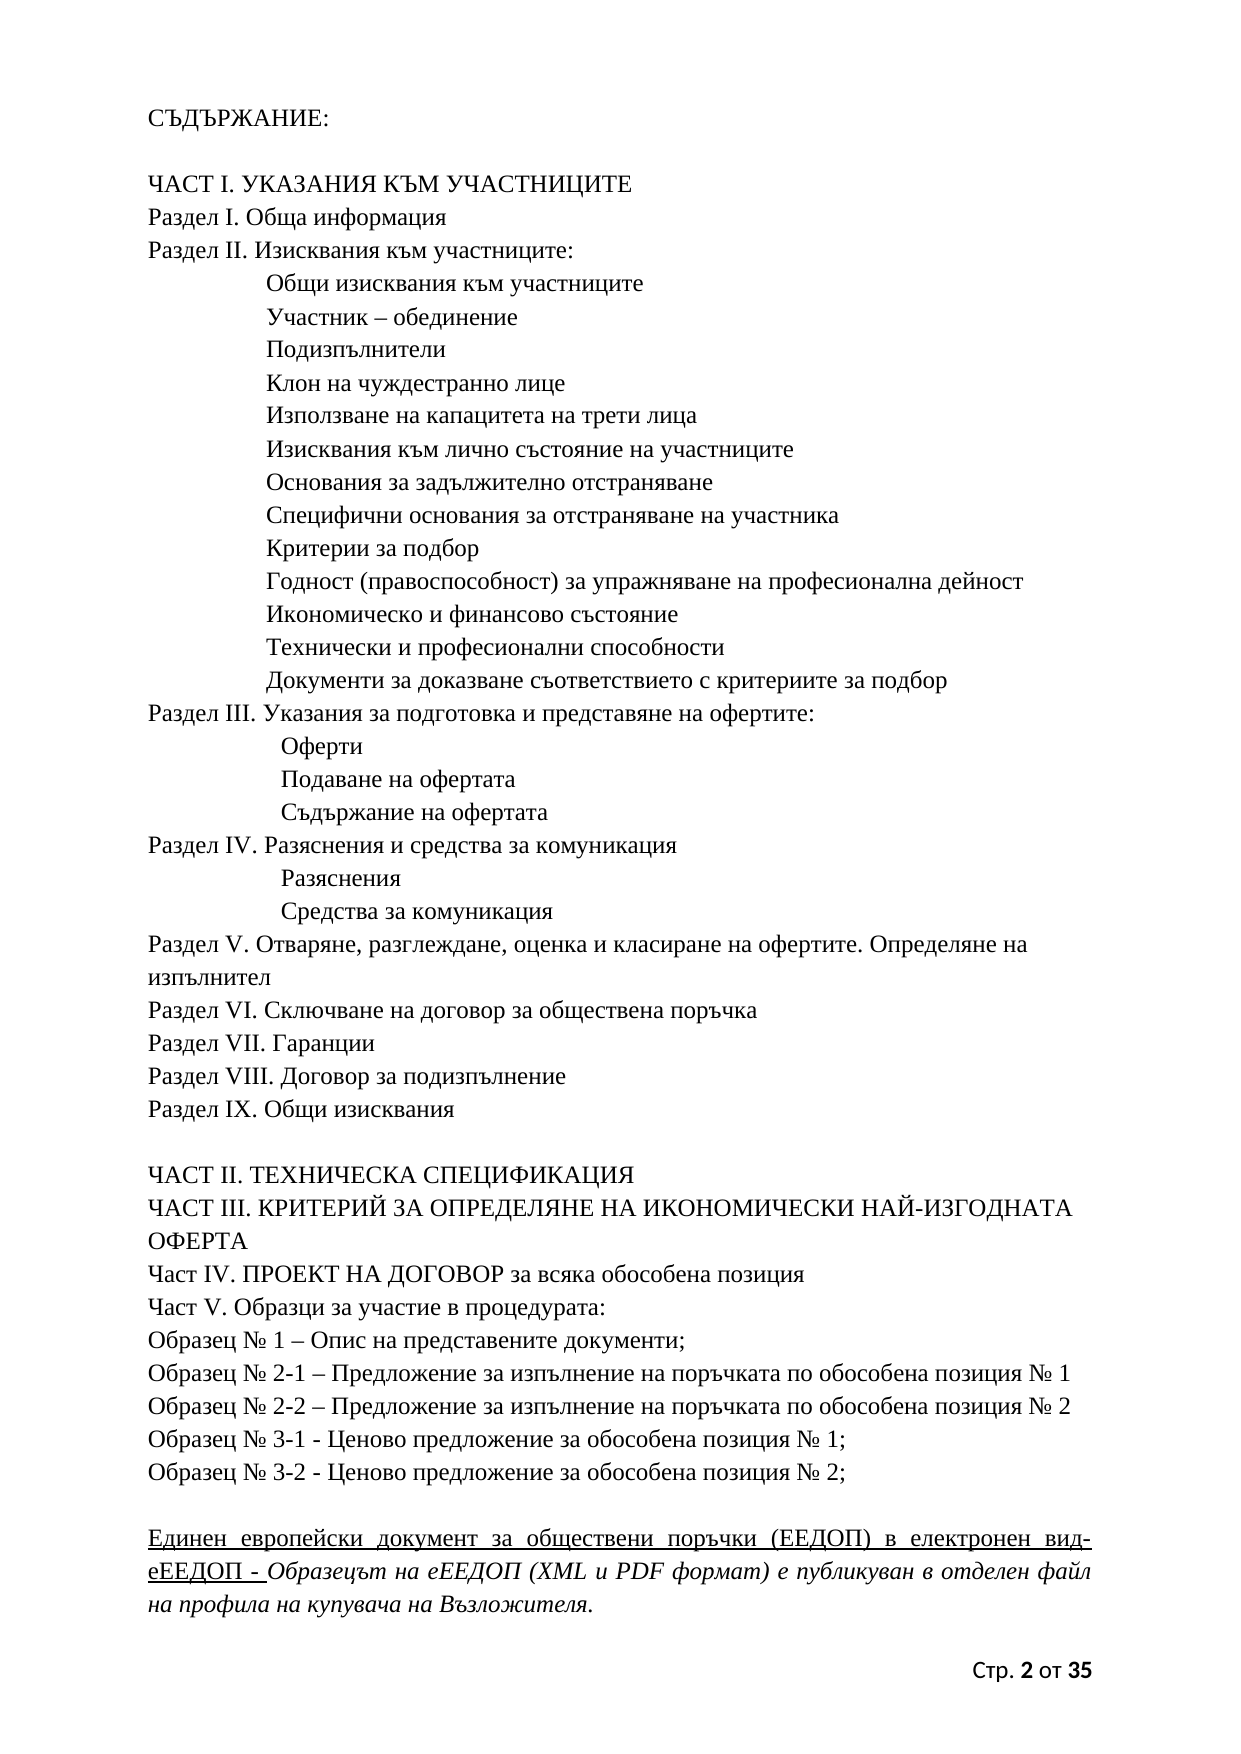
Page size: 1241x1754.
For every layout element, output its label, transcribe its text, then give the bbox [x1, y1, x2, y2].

text Образец № 3-2 - Ценово предложение за обособена позиция № 2; [148, 1457, 1092, 1486]
text Раздел VII. Гаранции [148, 1028, 1092, 1057]
text Образец № 3-1 - Ценово предложение за обособена позиция № 1; [148, 1424, 1092, 1453]
text Средства за комуникация [236, 896, 1092, 925]
text Раздел IX. Общи изисквания [148, 1094, 1092, 1123]
list Основания за задължително отстраняване [266, 467, 1092, 495]
text ЧАСТ І. УКАЗАНИЯ КЪМ УЧАСТНИЦИТЕ [148, 169, 1092, 198]
text Раздел VI. Сключване на договор за обществена поръчка [148, 995, 1092, 1024]
text Образец № 2-1 – Предложение за изпълнение на поръчката по обособена позиция № 1 [148, 1358, 1092, 1387]
list Икономическо и финансово състояние [266, 599, 1092, 627]
list Технически и професионални способности [266, 632, 1092, 661]
text Единен европейски документ за обществени поръчки (ЕЕДОП) в електронен вид- еЕЕДОП - Образецът на еЕЕДОП (XML и PDF формат) е публикуван в отделен файл на профила на купувача на Възложителя. [148, 1550, 1092, 1618]
text Раздел VIII. Договор за подизпълнение [148, 1061, 1092, 1090]
text Оферти [236, 731, 1092, 759]
text Съдържание на офертата [236, 797, 1092, 826]
text Раздел V. Отваряне, разглеждане, оценка и класиране на офертите. Определяне на изпълнител [148, 929, 1092, 991]
text Единен европейски документ за обществени поръчки (ЕЕДОП) в електронен вид- еЕЕДОП - Образецът на еЕЕДОП (XML и PDF формат) е публикуван в отделен файл на профила на купувача на Възложителя. [148, 1523, 1092, 1548]
list Изисквания към лично състояние на участниците [266, 434, 1092, 462]
text СЪДЪРЖАНИЕ: [148, 103, 1092, 132]
text Образец № 2-2 – Предложение за изпълнение на поръчката по обособена позиция № 2 [148, 1391, 1092, 1420]
list Специфични основания за отстраняване на участника [266, 500, 1092, 528]
text ЧАСТ II. ТЕХНИЧЕСКА СПЕЦИФИКАЦИЯ [148, 1160, 1092, 1189]
text Разяснения [236, 863, 1092, 892]
text Част IV. ПРОЕКТ НА ДОГОВОР за всяка обособена позиция [148, 1259, 1092, 1288]
list Подизпълнители [266, 334, 1092, 363]
list Годност (правоспособност) за упражняване на професионална дейност [266, 566, 1092, 594]
text Участник – обединение [148, 302, 1092, 330]
text Образец № 1 – Опис на представените документи; [148, 1325, 1092, 1354]
text Раздел IV. Разяснения и средства за комуникация [148, 830, 1092, 859]
text ЧАСТ III. КРИТЕРИЙ ЗА ОПРЕДЕЛЯНЕ НА ИКОНОМИЧЕСКИ НАЙ-ИЗГОДНАТА ОФЕРТА [148, 1193, 1092, 1255]
text Раздел III. Указания за подготовка и представяне на офертите: [148, 698, 1092, 727]
text Общи изисквания към участниците [266, 268, 1092, 297]
list Клон на чуждестранно лице [266, 368, 1092, 396]
text Подаване на офертата [236, 764, 1092, 793]
text Част V. Образци за участие в процедурата: [148, 1292, 1092, 1321]
list Критерии за подбор [266, 533, 1092, 561]
text Раздел I. Обща информация [148, 202, 1092, 231]
text Раздел II. Изисквания към участниците: [148, 236, 1092, 264]
list Документи за доказване съответствието с критериите за подбор [266, 665, 1092, 693]
list Използване на капацитета на трети лица [266, 401, 1092, 429]
